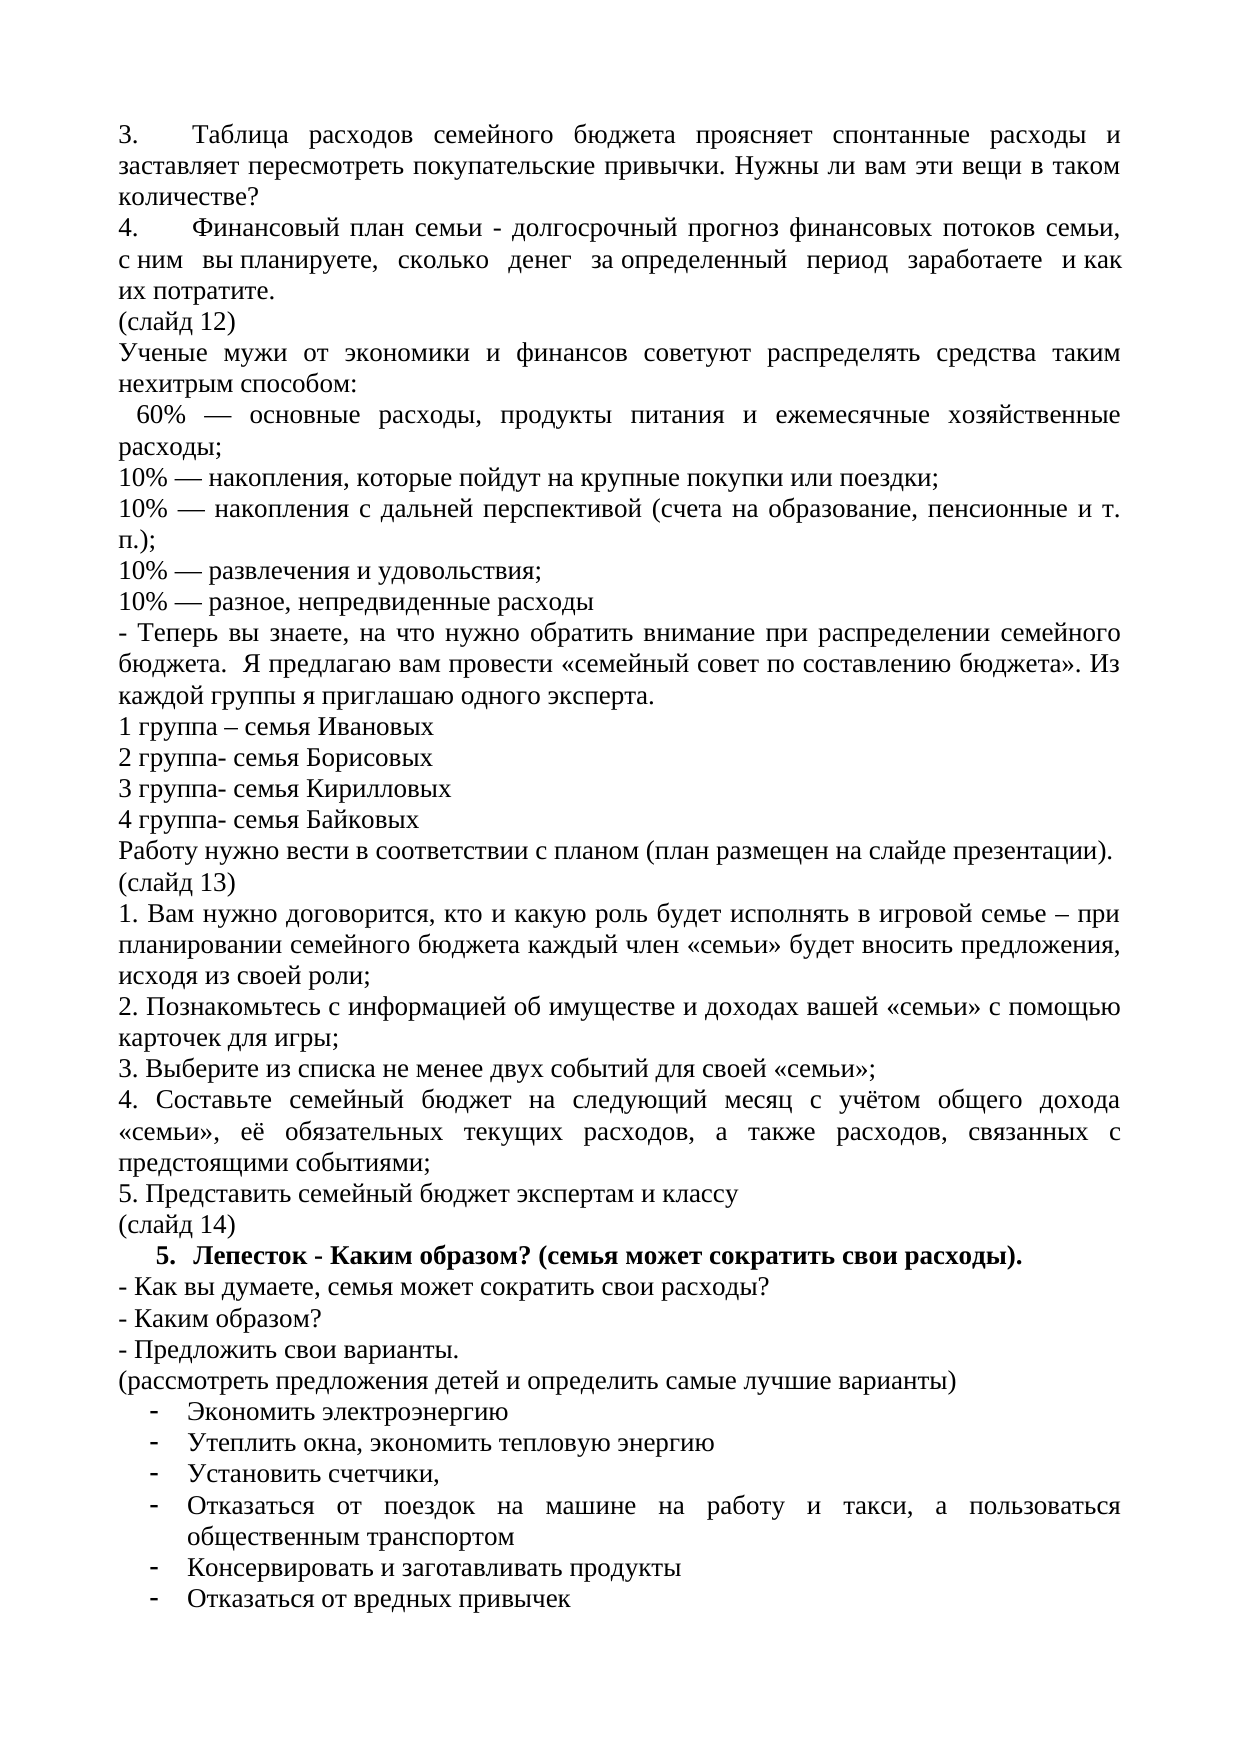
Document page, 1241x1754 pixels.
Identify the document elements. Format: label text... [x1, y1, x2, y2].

list (слайд 12) [118, 305, 1122, 336]
text (рассмотреть предложения детей и определить самые лучшие варианты) [118, 1364, 1122, 1395]
list Лепесток - Каким образом? (семья может сократить свои расходы). [156, 1239, 1122, 1271]
text 2 группа- семья Борисовых [118, 741, 1122, 772]
text 10% — развлечения и удовольствия; [118, 554, 1122, 585]
text - Предложить свои варианты. [118, 1333, 1122, 1364]
text 5. Представить семейный бюджет экспертам и классу [118, 1177, 1122, 1208]
list Отказаться от вредных привычек [149, 1582, 1122, 1614]
text - Теперь вы знаете, на что нужно обратить внимание при распределении семейного бюджета. Я предлагаю вам провести «семейный совет по составлению бюджета». Из каждой группы я приглашаю одного эксперта. [118, 616, 1122, 710]
list Консервировать и заготавливать продукты [149, 1551, 1122, 1582]
text Работу нужно вести в соответствии с планом (план размещен на слайде презентации). [118, 834, 1122, 866]
text - Как вы думаете, семья может сократить свои расходы? [118, 1271, 1122, 1302]
list Финансовый план семьи - долгосрочный прогноз финансовых потоков семьи, с ним вы планируете, сколько денег за определенный период заработаете и как их потратите. [118, 212, 1122, 305]
list Установить счетчики, [149, 1458, 1122, 1489]
list Отказаться от поездок на машине на работу и такси, а пользоваться общественным транспортом [149, 1489, 1122, 1551]
text 4 группа- семья Байковых [118, 803, 1122, 834]
list Экономить электроэнергию [149, 1395, 1122, 1426]
list Утеплить окна, экономить тепловую энергию [149, 1426, 1122, 1458]
list (слайд 13) [118, 866, 1122, 897]
text 1. Вам нужно договорится, кто и какую роль будет исполнять в игровой семье – при планировании семейного бюджета каждый член «семьи» будет вносить предложения, исходя из своей роли; [118, 897, 1122, 990]
list Таблица расходов семейного бюджета проясняет спонтанные расходы и заставляет пересмотреть покупательские привычки. Нужны ли вам эти вещи в таком количестве? [118, 118, 1122, 212]
text 10% — накопления с дальней перспективой (счета на образование, пенсионные и т. п.); [118, 492, 1122, 554]
text 10% — накопления, которые пойдут на крупные покупки или поездки; [118, 461, 1122, 492]
text 10% — разное, непредвиденные расходы [118, 585, 1122, 616]
text 2. Познакомьтесь с информацией об имуществе и доходах вашей «семьи» с помощью карточек для игры; [118, 990, 1122, 1052]
text 60% — основные расходы, продукты питания и ежемесячные хозяйственные расходы; [118, 398, 1122, 461]
text Ученые мужи от экономики и финансов советуют распределять средства таким нехитрым способом: [118, 336, 1122, 398]
text 4. Составьте семейный бюджет на следующий месяц с учётом общего дохода «семьи», её обязательных текущих расходов, а также расходов, связанных с предстоящими событиями; [118, 1084, 1122, 1177]
text - Каким образом? [118, 1302, 1122, 1333]
text 3 группа- семья Кирилловых [118, 772, 1122, 803]
list (слайд 14) [118, 1208, 1122, 1239]
text 3. Выберите из списка не менее двух событий для своей «семьи»; [118, 1052, 1122, 1084]
text 1 группа – семья Ивановых [118, 710, 1122, 741]
